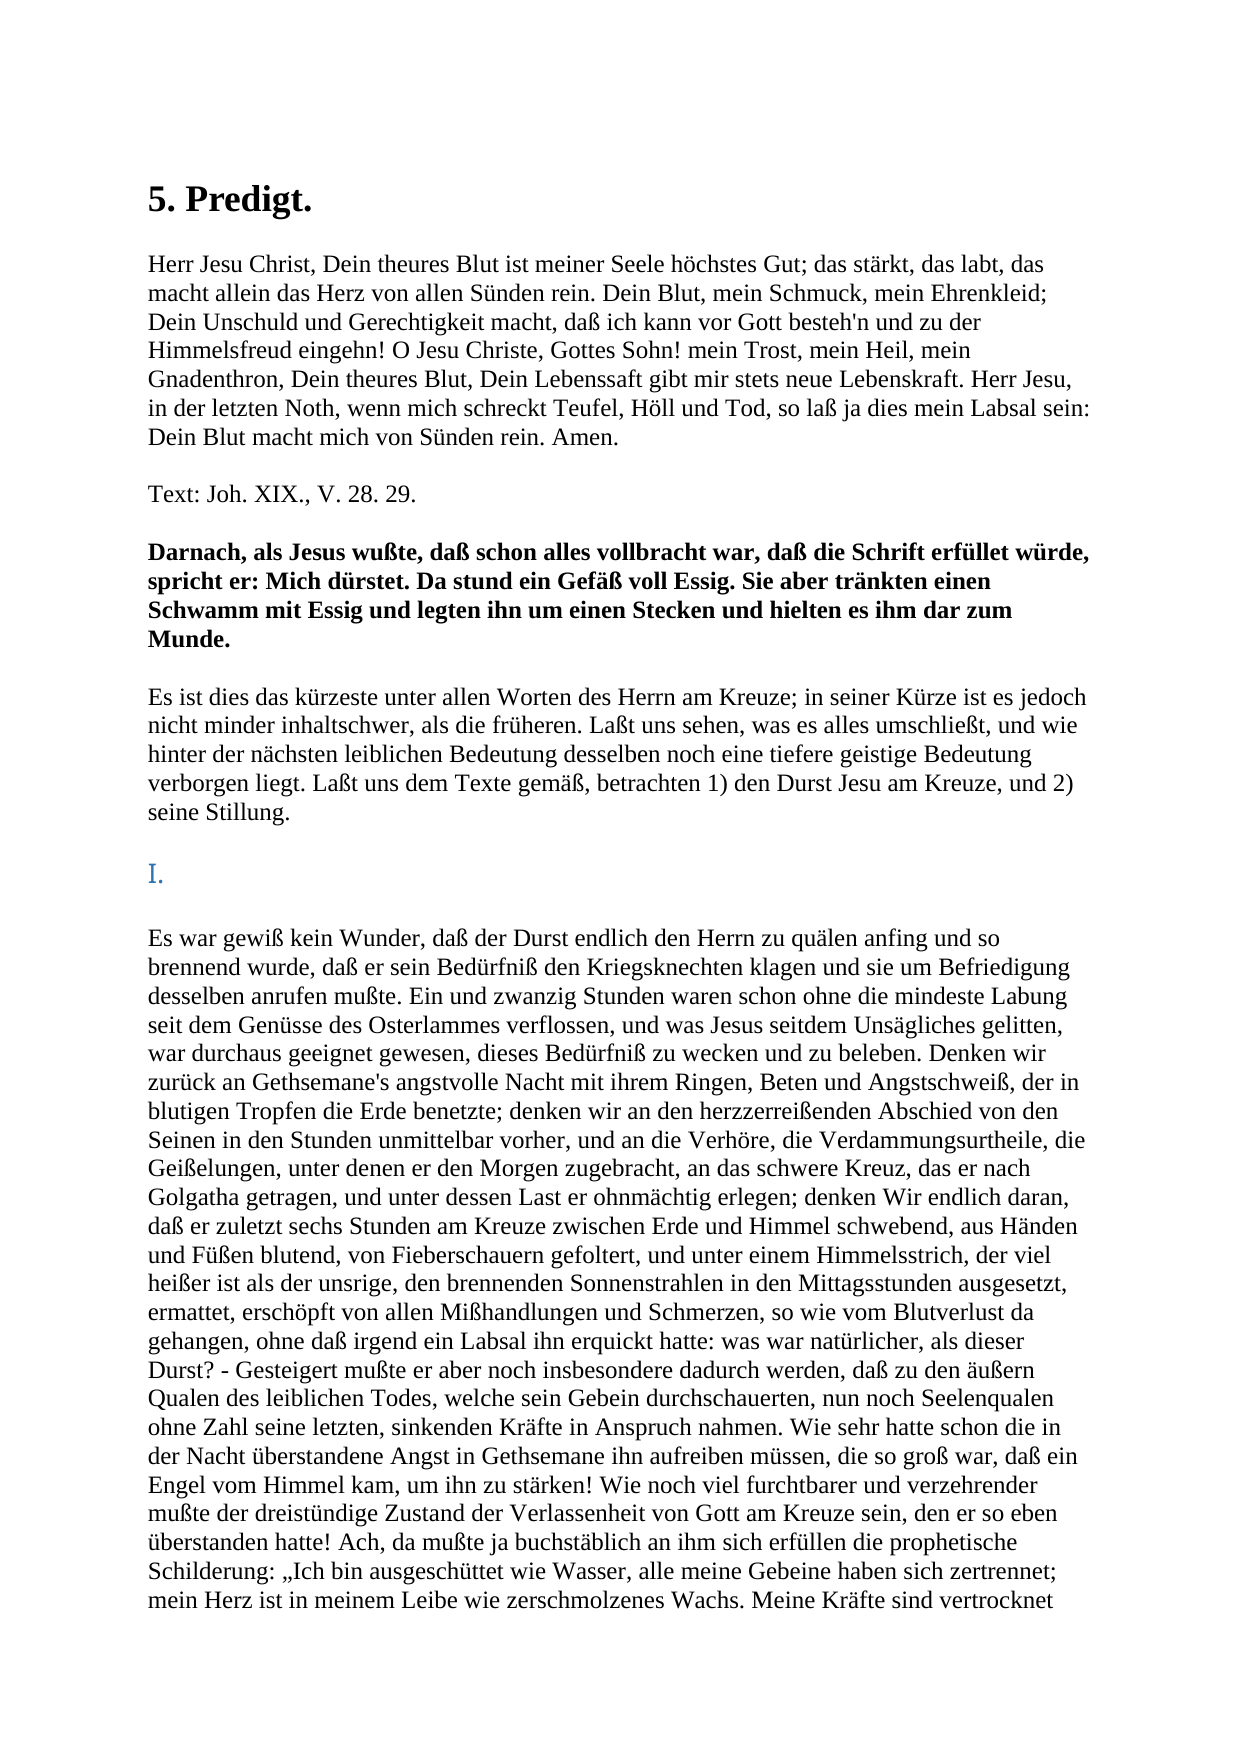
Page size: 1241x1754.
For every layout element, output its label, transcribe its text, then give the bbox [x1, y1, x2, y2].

subtitle I. [148, 854, 1093, 891]
subtitle 5. Predigt. [148, 177, 1093, 220]
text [148, 923, 1093, 1613]
text Herr Jesu Christ, Dein theures Blut ist meiner Seele höchstes Gut; das stärkt, das labt, das macht allein das Herz von allen Sünden rein. Dein Blut, mein Schmuck, mein Ehrenkleid; Dein Unschuld und Gerechtigkeit macht, daß ich kann vor Gott besteh'n und zu der Himmelsfreud eingehn! O Jesu Christe, Gottes Sohn! mein Trost, mein Heil, mein Gnadenthron, Dein theures Blut, Dein Lebenssaft gibt mir stets neue Lebenskraft. Herr Jesu, in der letzten Noth, wenn mich schreckt Teufel, Höll und Tod, so laß ja dies mein Labsal sein: Dein Blut macht mich von Sünden rein. Amen. [148, 249, 1093, 450]
text Text: Joh. XIX., V. 28. 29. [148, 479, 1093, 508]
text Es ist dies das kürzeste unter allen Worten des Herrn am Kreuze; in seiner Kürze ist es jedoch nicht minder inhaltschwer, als die früheren. Laßt uns sehen, was es alles umschließt, und wie hinter der nächsten leiblichen Bedeutung desselben noch eine tiefere geistige Bedeutung verborgen liegt. Laßt uns dem Texte gemäß, betrachten 1) den Durst Jesu am Kreuze, und 2) seine Stillung. [148, 682, 1093, 825]
text Darnach, als Jesus wußte, daß schon alles vollbracht war, daß die Schrift erfüllet würde, spricht er: Mich dürstet. Da stund ein Gefäß voll Essig. Sie aber tränkten einen Schwamm mit Essig und legten ihn um einen Stecken und hielten es ihm dar zum Munde. [148, 537, 1093, 652]
